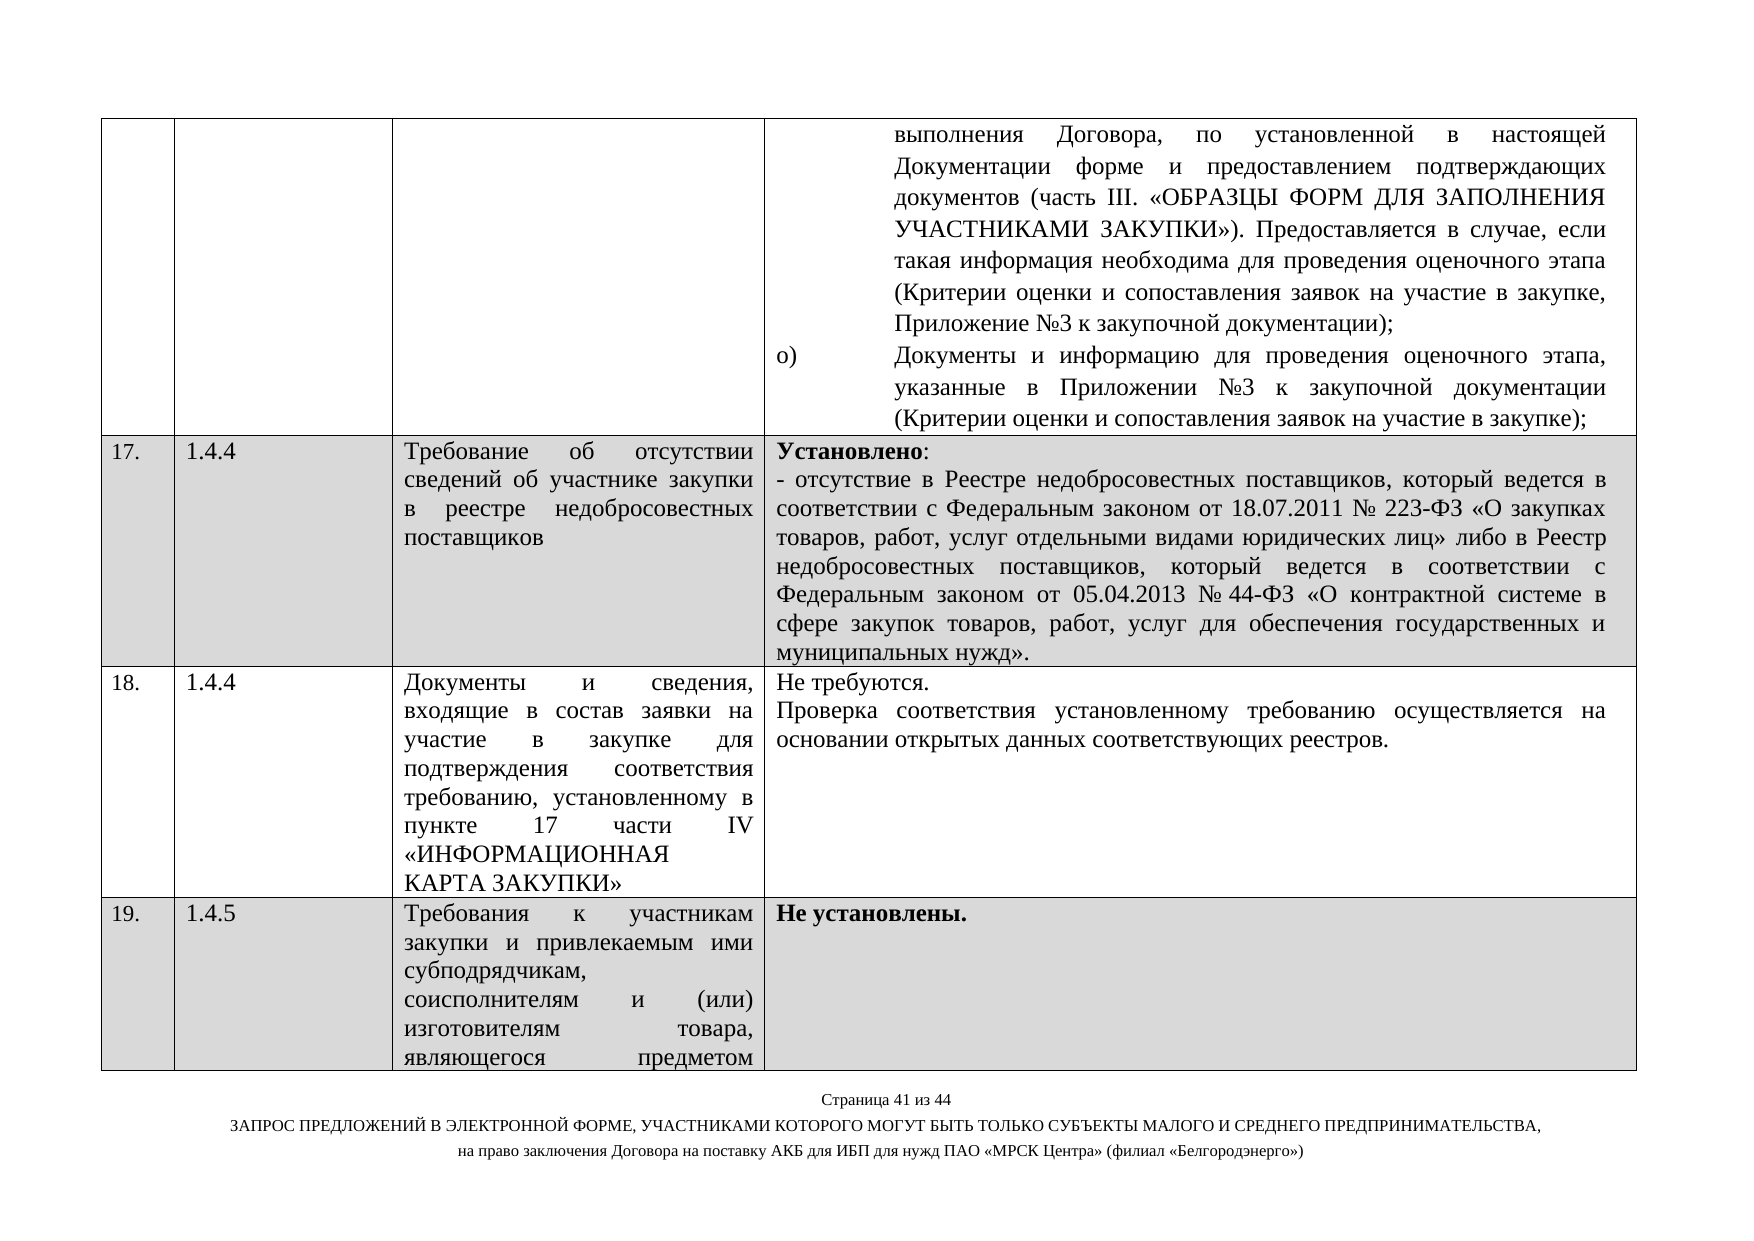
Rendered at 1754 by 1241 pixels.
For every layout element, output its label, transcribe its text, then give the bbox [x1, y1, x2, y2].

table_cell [175, 119, 392, 435]
table_cell Установлено: - отсутствие в Реестре недобросовестных поставщиков, который ведется в соответствии с Федеральным законом от 18.07.2011 № 223-ФЗ «О закупках товаров, работ, услуг отдельными видами юридических лиц» либо в Реестр недобросовестных поставщиков, который ведется в соответствии с Федеральным законом от 05.04.2013 № 44-ФЗ «О контрактной системе в сфере закупок товаров, работ, услуг для обеспечения государственных и муниципальных нужд». [765, 436, 1636, 666]
table_cell [102, 898, 174, 1070]
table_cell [393, 119, 764, 435]
table_cell Требование об отсутствии сведений об участнике закупки в реестре недобросовестных поставщиков [393, 436, 764, 666]
table_cell [102, 436, 174, 666]
table_cell Не требуются. Проверка соответствия установленному требованию осуществляется на основании открытых данных соответствующих реестров. [765, 667, 1636, 897]
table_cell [393, 898, 764, 1070]
table_cell 1.4.5 [175, 898, 392, 1070]
table_cell Не установлены. [765, 898, 1636, 1070]
table_cell 1.4.4 [175, 436, 392, 666]
table_cell [102, 667, 174, 897]
table_cell 1.4.4 [175, 667, 392, 897]
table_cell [765, 119, 1636, 435]
table_cell [102, 119, 174, 435]
table_cell Документы и сведения, входящие в состав заявки на участие в закупке для подтверждения соответствия требованию, установленному в пункте 17 части IV «ИНФОРМАЦИОННАЯ КАРТА ЗАКУПКИ» [393, 667, 764, 897]
